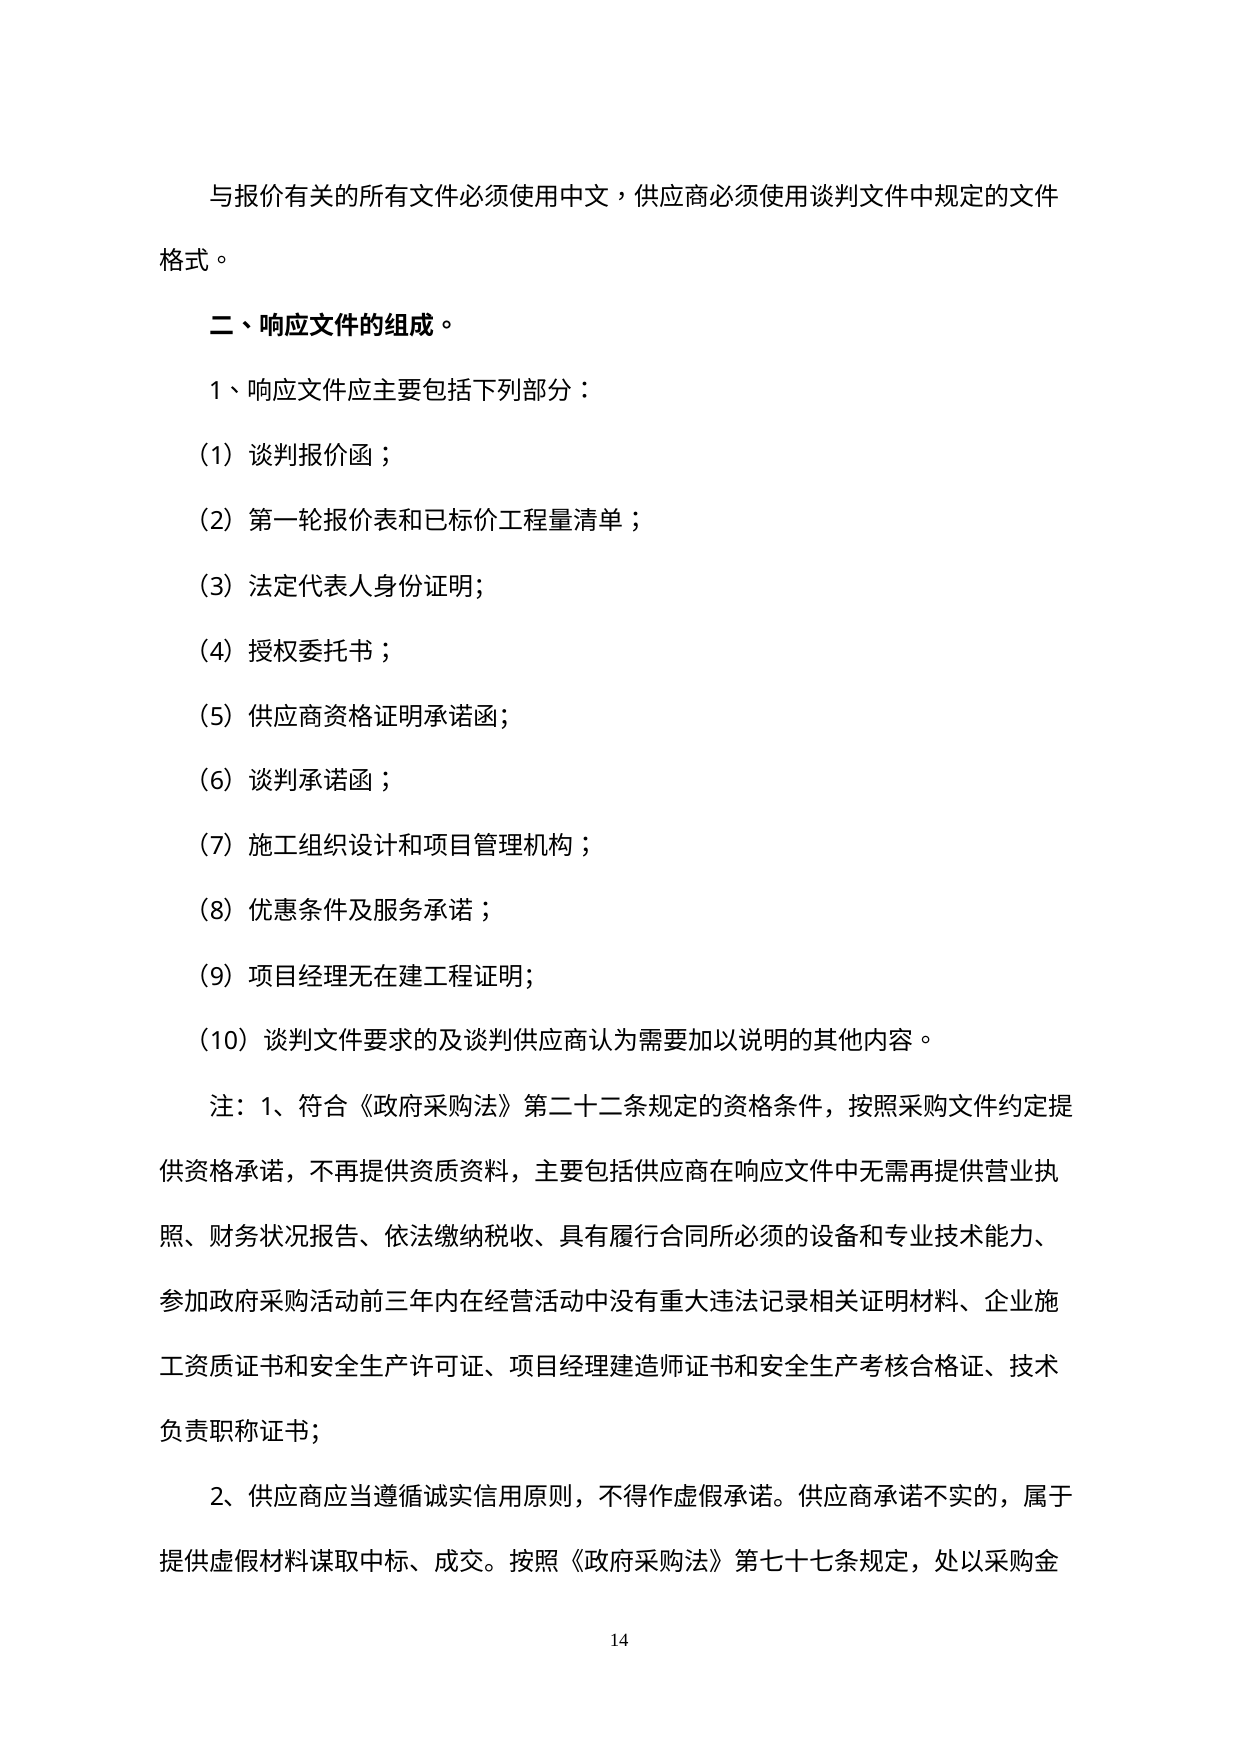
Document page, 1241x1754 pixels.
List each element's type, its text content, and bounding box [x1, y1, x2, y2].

text （9）项目经理无在建工程证明； [159, 942, 1078, 1007]
text （3）法定代表人身份证明； [159, 552, 1078, 617]
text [159, 1462, 1078, 1592]
text （4）授权委托书； [159, 617, 1078, 682]
text （7）施工组织设计和项目管理机构； [159, 812, 1078, 877]
text 二、响应文件的组成。 [159, 292, 1078, 357]
text 1、响应文件应主要包括下列部分： [159, 357, 1078, 422]
text （8）优惠条件及服务承诺； [159, 877, 1078, 942]
text （5）供应商资格证明承诺函； [159, 682, 1078, 747]
text 与报价有关的所有文件必须使用中文，供应商必须使用谈判文件中规定的文件格式。 [159, 162, 1078, 292]
text 注：1、符合《政府采购法》第二十二条规定的资格条件，按照采购文件约定提供资格承诺，不再提供资质资料，主要包括供应商在响应文件中无需再提供营业执照、财务状况报告、依法缴纳税收、具有履行合同所必须的设备和专业技术能力、参加政府采购活动前三年内在经营活动中没有重大违法记录相关证明材料、企业施工资质证书和安全生产许可证、项目经理建造师证书和安全生产考核合格证、技术负责职称证书； [159, 1072, 1078, 1462]
text （10）谈判文件要求的及谈判供应商认为需要加以说明的其他内容。 [159, 1007, 1078, 1072]
text （6）谈判承诺函； [159, 747, 1078, 812]
text （2）第一轮报价表和已标价工程量清单； [159, 487, 1078, 552]
text （1）谈判报价函； [159, 422, 1078, 487]
